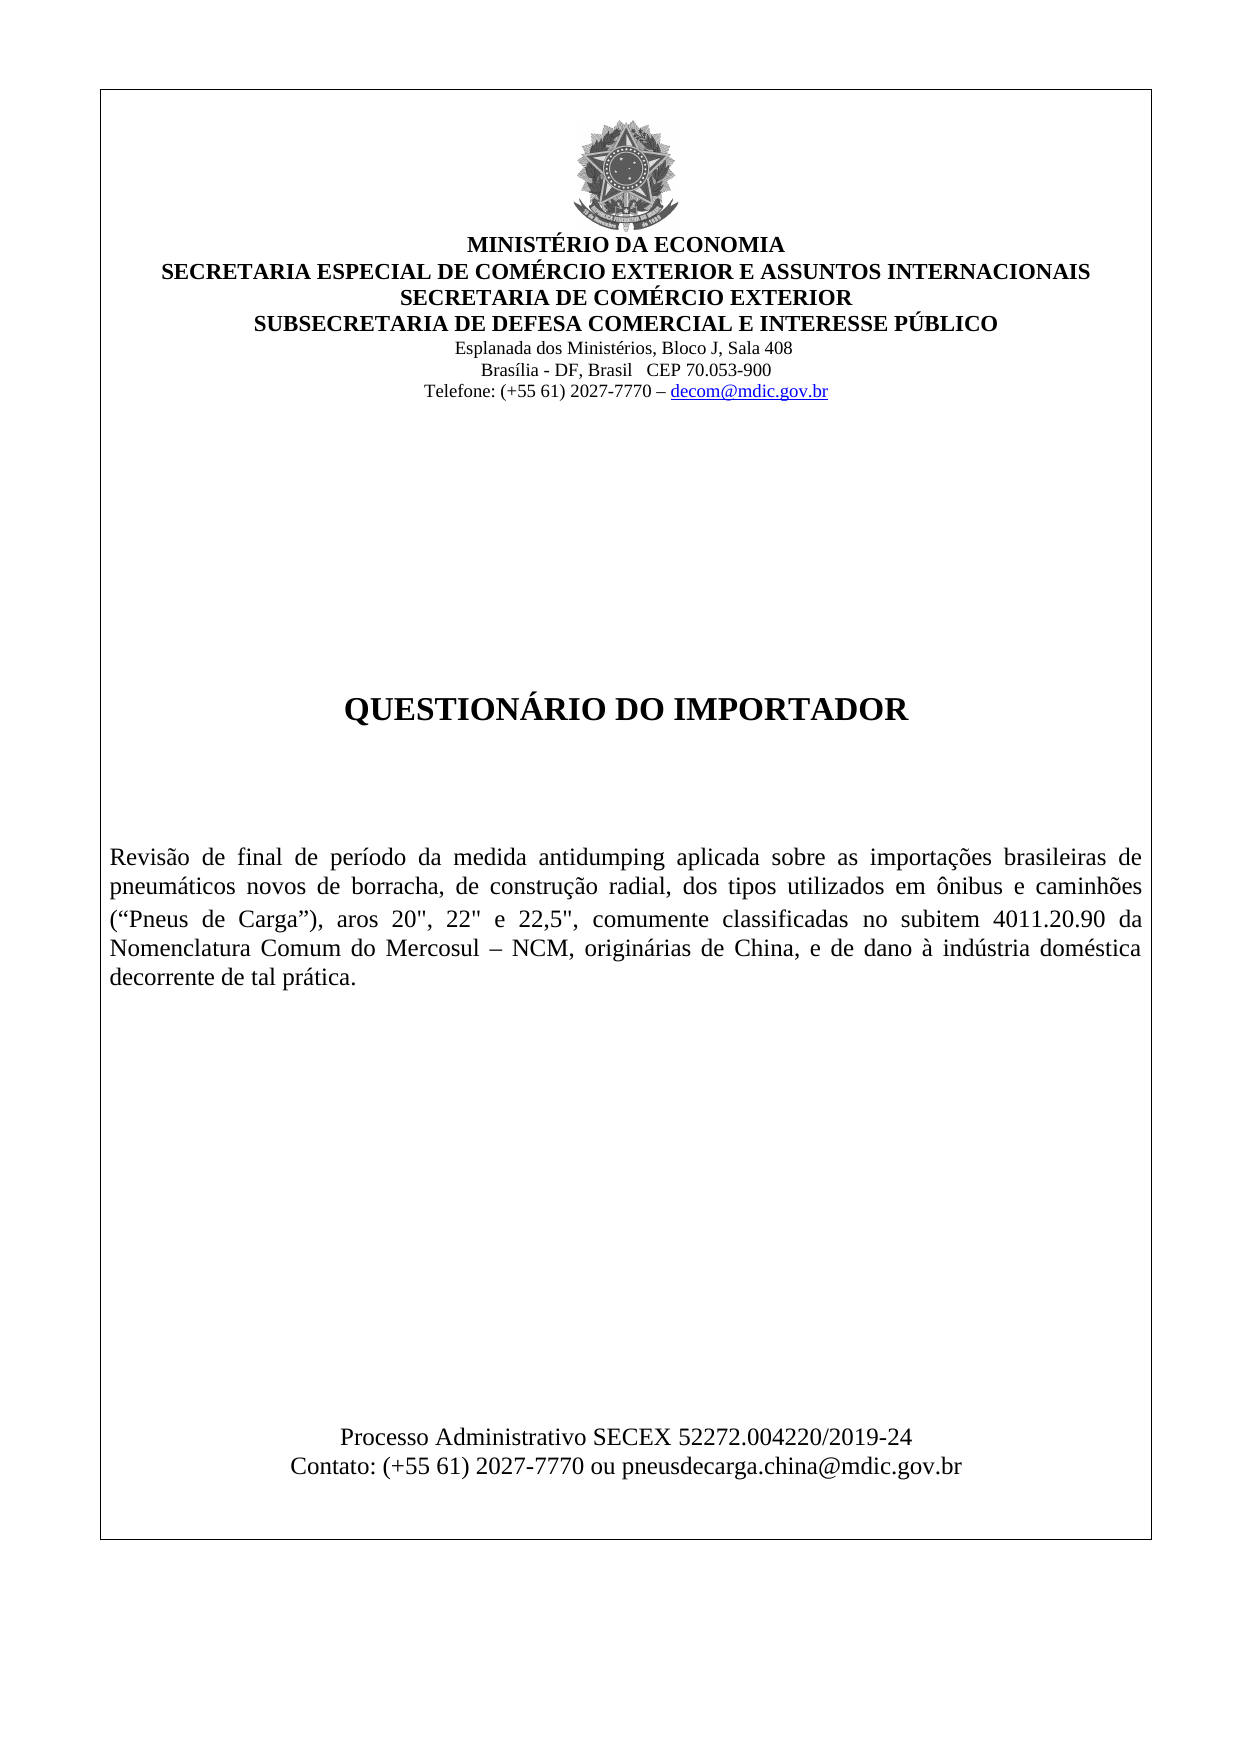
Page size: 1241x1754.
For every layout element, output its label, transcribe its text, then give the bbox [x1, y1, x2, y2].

text Contato: (+55 61) 2027-7770 ou pneusdecarga.china@mdic.gov.br [101, 1448, 1151, 1480]
text SECRETARIA ESPECIAL DE COMÉRCIO EXTERIOR E ASSUNTOS INTERNACIONAIS [101, 255, 1151, 281]
text Esplanada dos Ministérios, Bloco J, Sala 408 Brasília - DF, Brasil CEP 70.053-900 [101, 334, 1151, 377]
text Revisão de final de período da medida antidumping aplicada sobre as importações brasileiras de pneumáticos novos de borracha, de construção radial, dos tipos utilizados em ônibus e caminhões (“Pneus de Carga”), aros 20", 22" e 22,5", comumente classificadas no subitem 4011.20.90 da Nomenclatura Comum do Mercosul – NCM, originárias de China, e de dano à indústria doméstica decorrente de tal prática. [101, 839, 1151, 991]
text MINISTÉRIO DA ECONOMIA [101, 228, 1151, 255]
text SUBSECRETARIA DE DEFESA COMERCIAL E INTERESSE PÚBLICO [101, 307, 1151, 334]
text Processo Administrativo SECEX 52272.004220/2019-24 [101, 1419, 1151, 1448]
text SECRETARIA DE COMÉRCIO EXTERIOR [101, 281, 1151, 307]
text Telefone: (+55 61) 2027-7770 – decom@mdic.gov.br [101, 377, 1151, 402]
text QUESTIONÁRIO DO IMPORTADOR [101, 686, 1151, 727]
